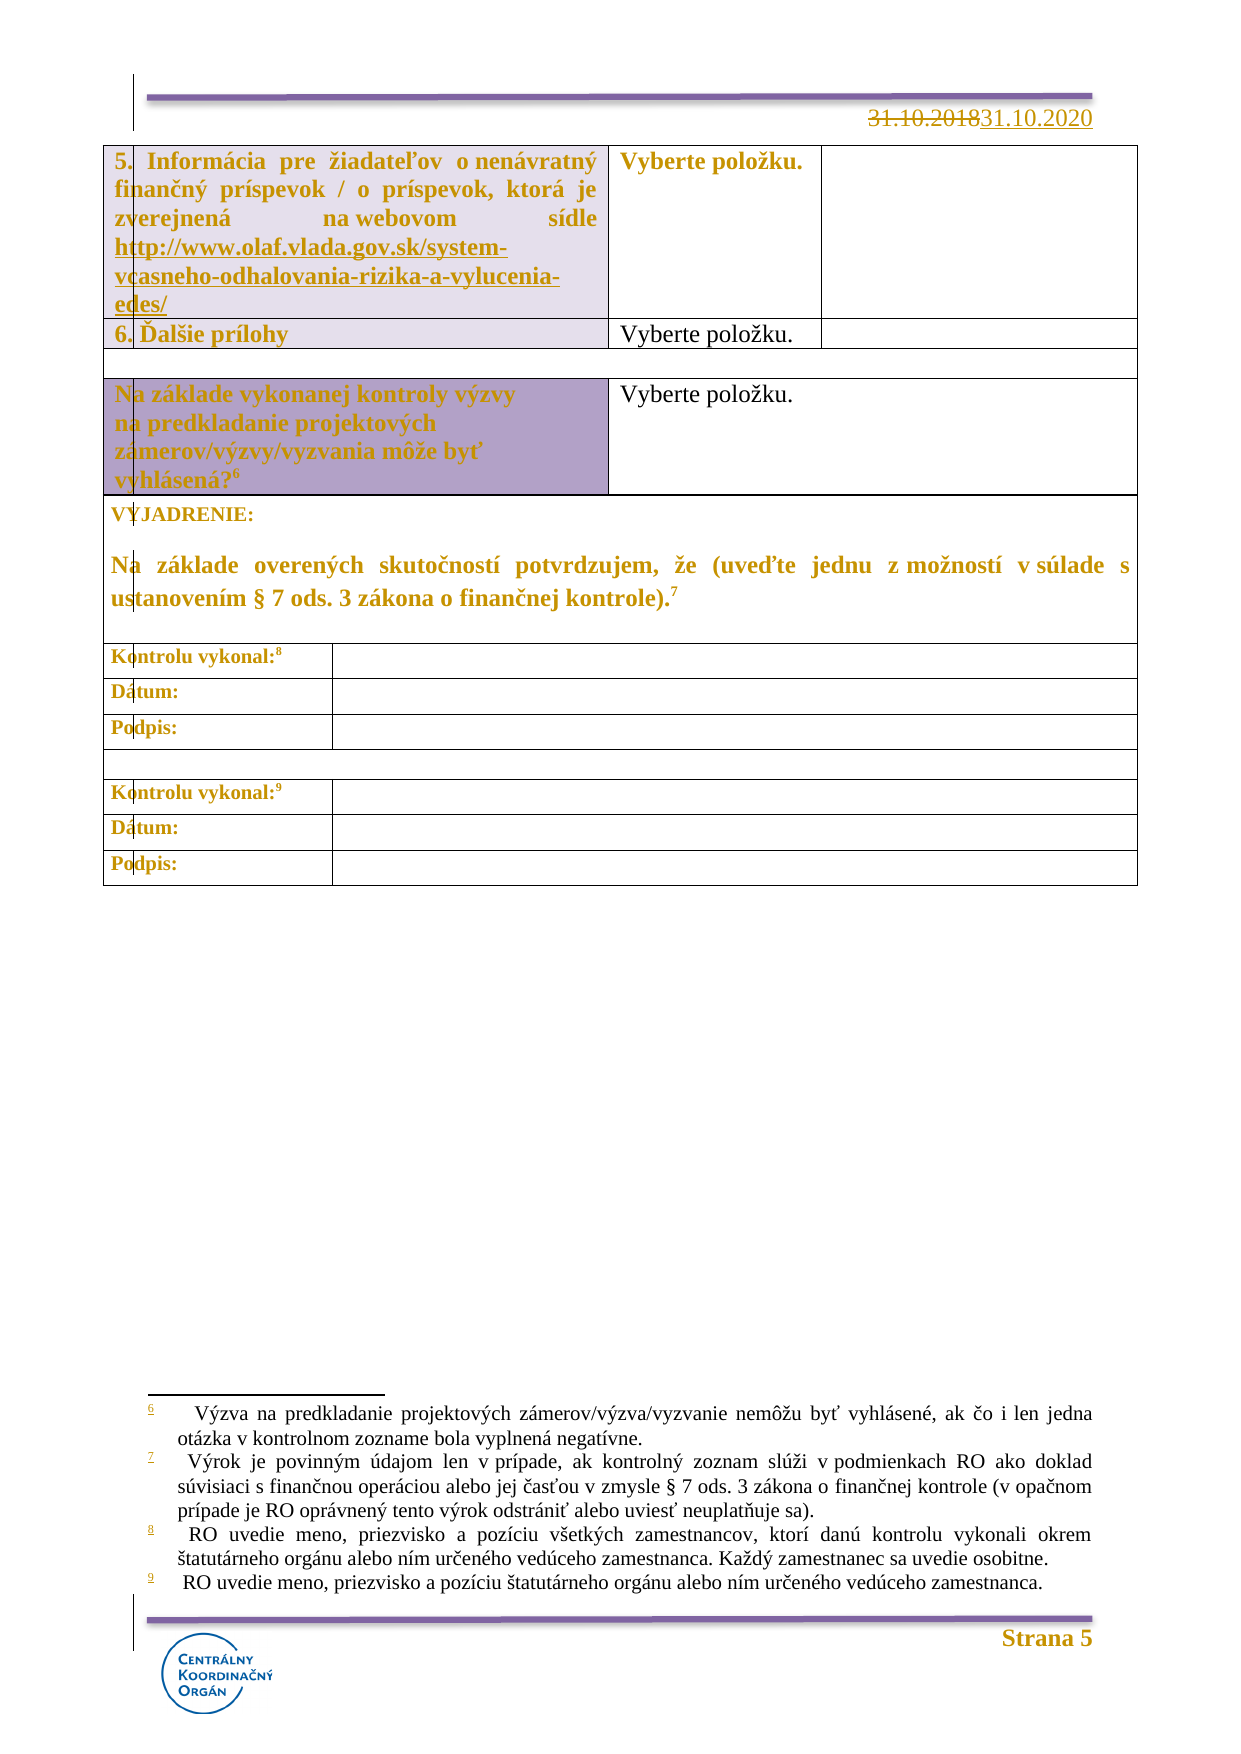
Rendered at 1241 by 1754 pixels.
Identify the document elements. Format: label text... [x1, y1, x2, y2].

table_cell Kontrolu vykonal: [104, 780, 332, 814]
table_cell [333, 715, 1137, 749]
table_cell [333, 679, 1137, 714]
table_cell [333, 815, 1137, 849]
table_cell [104, 750, 1137, 779]
table_cell [822, 319, 1137, 348]
table_cell 5. Informácia pre žiadateľov o nenávratný finančný príspevok / o príspevok, ktorá je zverejnená na webovom sídle http://www.olaf.vlada.gov.sk/system-vcasneho-odhalovania-rizika-a-vylucenia-edes/ [134, 146, 608, 318]
table_cell Dátum: [104, 679, 332, 714]
table_cell Podpis: [104, 715, 332, 749]
table_cell Podpis: [104, 851, 332, 885]
picture [159, 1631, 272, 1713]
table_cell [333, 780, 1137, 814]
table_cell [822, 146, 1137, 318]
table_cell Na základe vykonanej kontroly výzvy na predkladanie projektových zámerov/výzvy/vyzvania môže byť vyhlásená? [134, 379, 608, 494]
table_cell Kontrolu vykonal: [104, 644, 332, 678]
table_cell Dátum: [104, 815, 332, 849]
table_cell 6. Ďalšie prílohy [134, 319, 608, 348]
table_cell [609, 146, 821, 318]
table_header VYJADRENIE: Na základe overených skutočností potvrdzujem, že (uveďte jednu z možností v súlade s ustanovením § 7 ods. 3 zákona o finančnej kontrole). [104, 496, 1137, 643]
table_cell [333, 644, 1137, 678]
table_cell [104, 349, 1137, 378]
table_cell [333, 851, 1137, 885]
